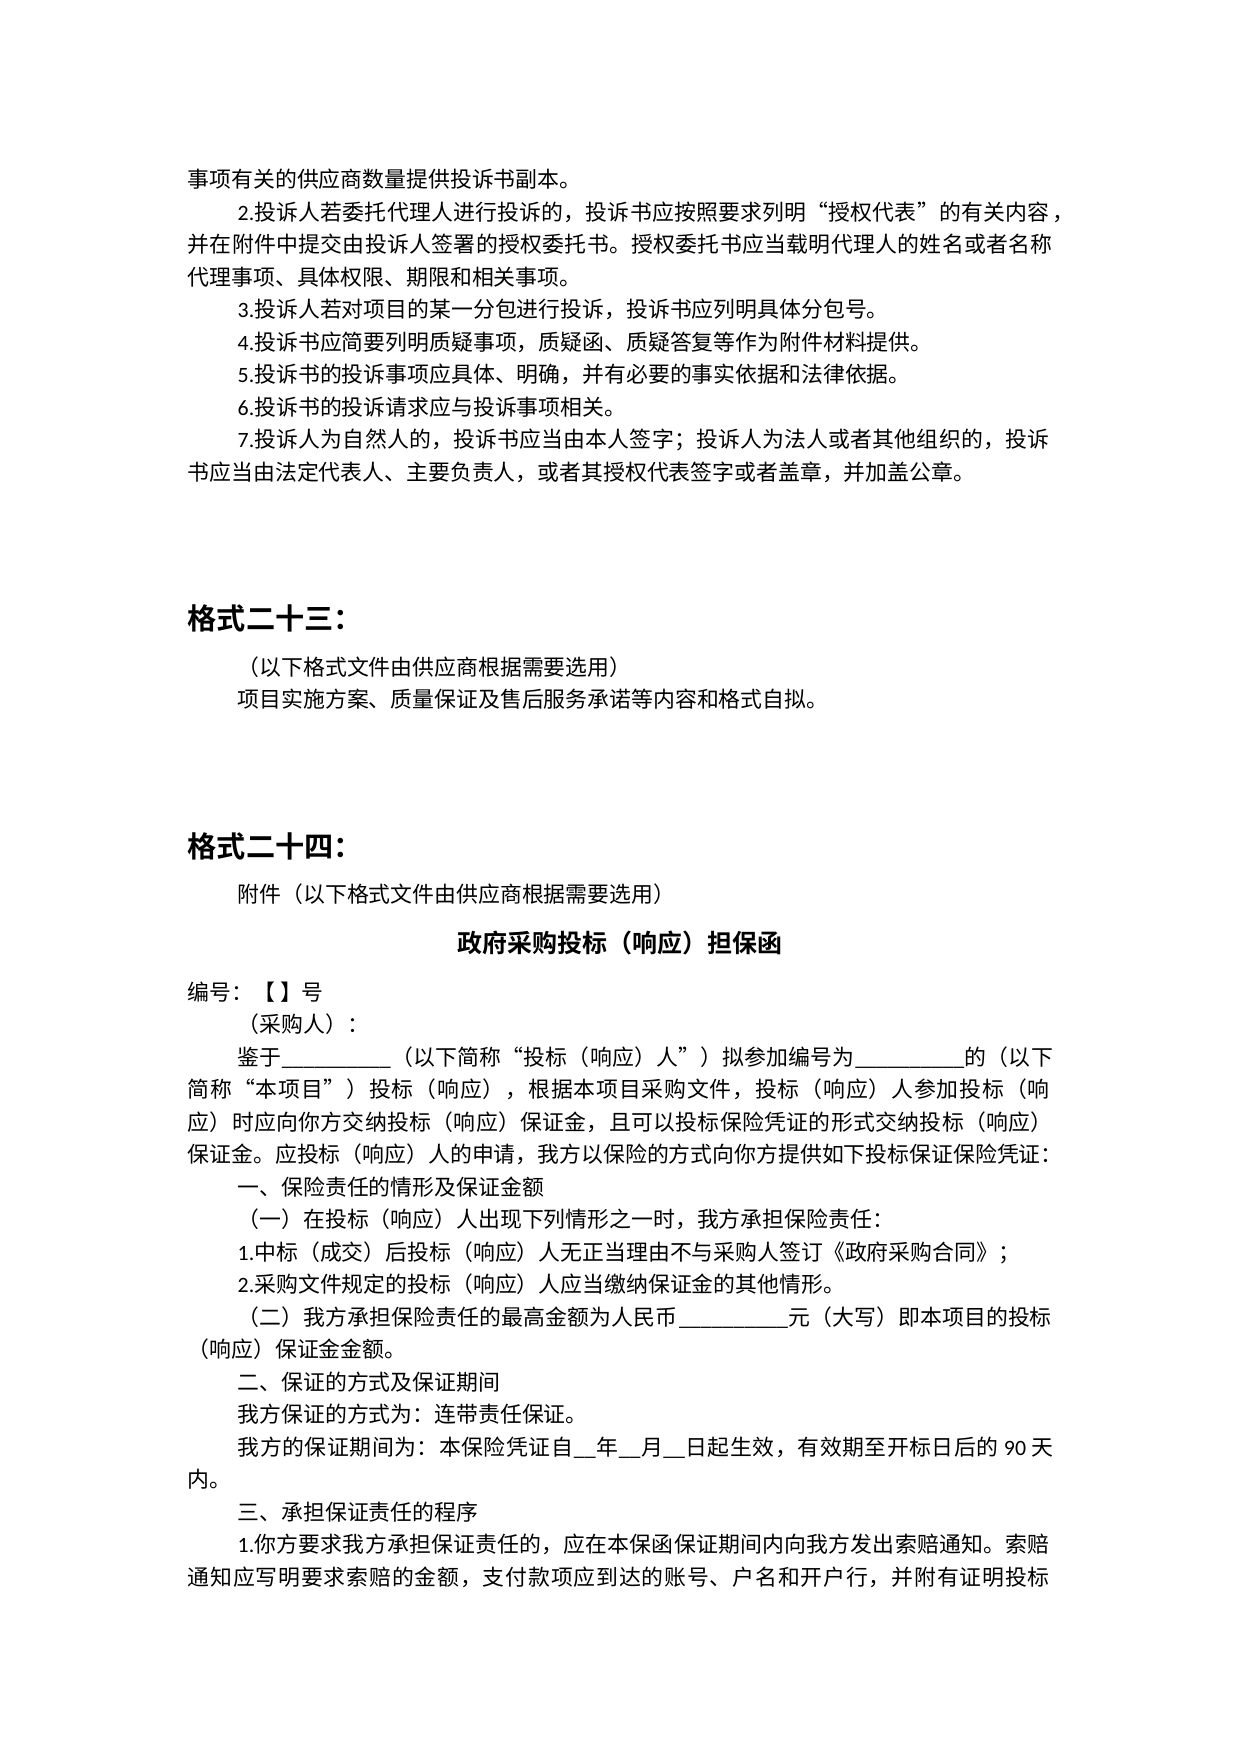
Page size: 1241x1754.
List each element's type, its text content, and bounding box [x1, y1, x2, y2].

text （二）我方承担保险责任的最高金额为人民币__________元（大写）即本项目的投标（响应）保证金金额。 [187, 1299, 1053, 1364]
text 格式二十四： [187, 812, 1053, 877]
text 2.采购文件规定的投标（响应）人应当缴纳保证金的其他情形。 [187, 1267, 1053, 1299]
text 我方的保证期间为：本保险凭证自__年__月__日起生效，有效期至开标日后的90天内。 [187, 1429, 1053, 1494]
text 格式二十三： [187, 584, 1053, 649]
text 5.投诉书的投诉事项应具体、明确，并有必要的事实依据和法律依据。 [187, 357, 1053, 389]
text （以下格式文件由供应商根据需要选用） [187, 649, 1053, 682]
text 政府采购投标（响应）担保函 [187, 909, 1053, 974]
text 3.投诉人若对项目的某一分包进行投诉，投诉书应列明具体分包号。 [187, 292, 1053, 324]
text （采购人）： [187, 1007, 1053, 1039]
text 6.投诉书的投诉请求应与投诉事项相关。 [187, 389, 1053, 422]
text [187, 162, 1053, 194]
text 附件（以下格式文件由供应商根据需要选用） [187, 877, 1053, 909]
text 一、保险责任的情形及保证金额 [187, 1169, 1053, 1202]
text 鉴于__________（以下简称“投标（响应）人”）拟参加编号为__________的（以下简称“本项目”）投标（响应），根据本项目采购文件，投标（响应）人参加投标（响应）时应向你方交纳投标（响应）保证金，且可以投标保险凭证的形式交纳投标（响应）保证金。应投标（响应）人的申请，我方以保险的方式向你方提供如下投标保证保险凭证： [187, 1039, 1053, 1169]
text 7.投诉人为自然人的，投诉书应当由本人签字；投诉人为法人或者其他组织的，投诉书应当由法定代表人、主要负责人，或者其授权代表签字或者盖章，并加盖公章。 [187, 422, 1053, 487]
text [187, 1527, 1053, 1592]
text 2.投诉人若委托代理人进行投诉的，投诉书应按照要求列明“授权代表”的有关内容，并在附件中提交由投诉人签署的授权委托书。授权委托书应当载明代理人的姓名或者名称、代理事项、具体权限、期限和相关事项。 [187, 194, 1053, 292]
text 二、保证的方式及保证期间 [187, 1364, 1053, 1397]
text 三、承担保证责任的程序 [187, 1494, 1053, 1527]
text 项目实施方案、质量保证及售后服务承诺等内容和格式自拟。 [187, 682, 1053, 714]
text （一）在投标（响应）人出现下列情形之一时，我方承担保险责任： [187, 1202, 1053, 1234]
text 4.投诉书应简要列明质疑事项，质疑函、质疑答复等作为附件材料提供。 [187, 324, 1053, 357]
text 编号：【 】号 [187, 974, 1053, 1007]
text 1.中标（成交）后投标（响应）人无正当理由不与采购人签订《政府采购合同》； [187, 1234, 1053, 1267]
text 我方保证的方式为：连带责任保证。 [187, 1397, 1053, 1429]
